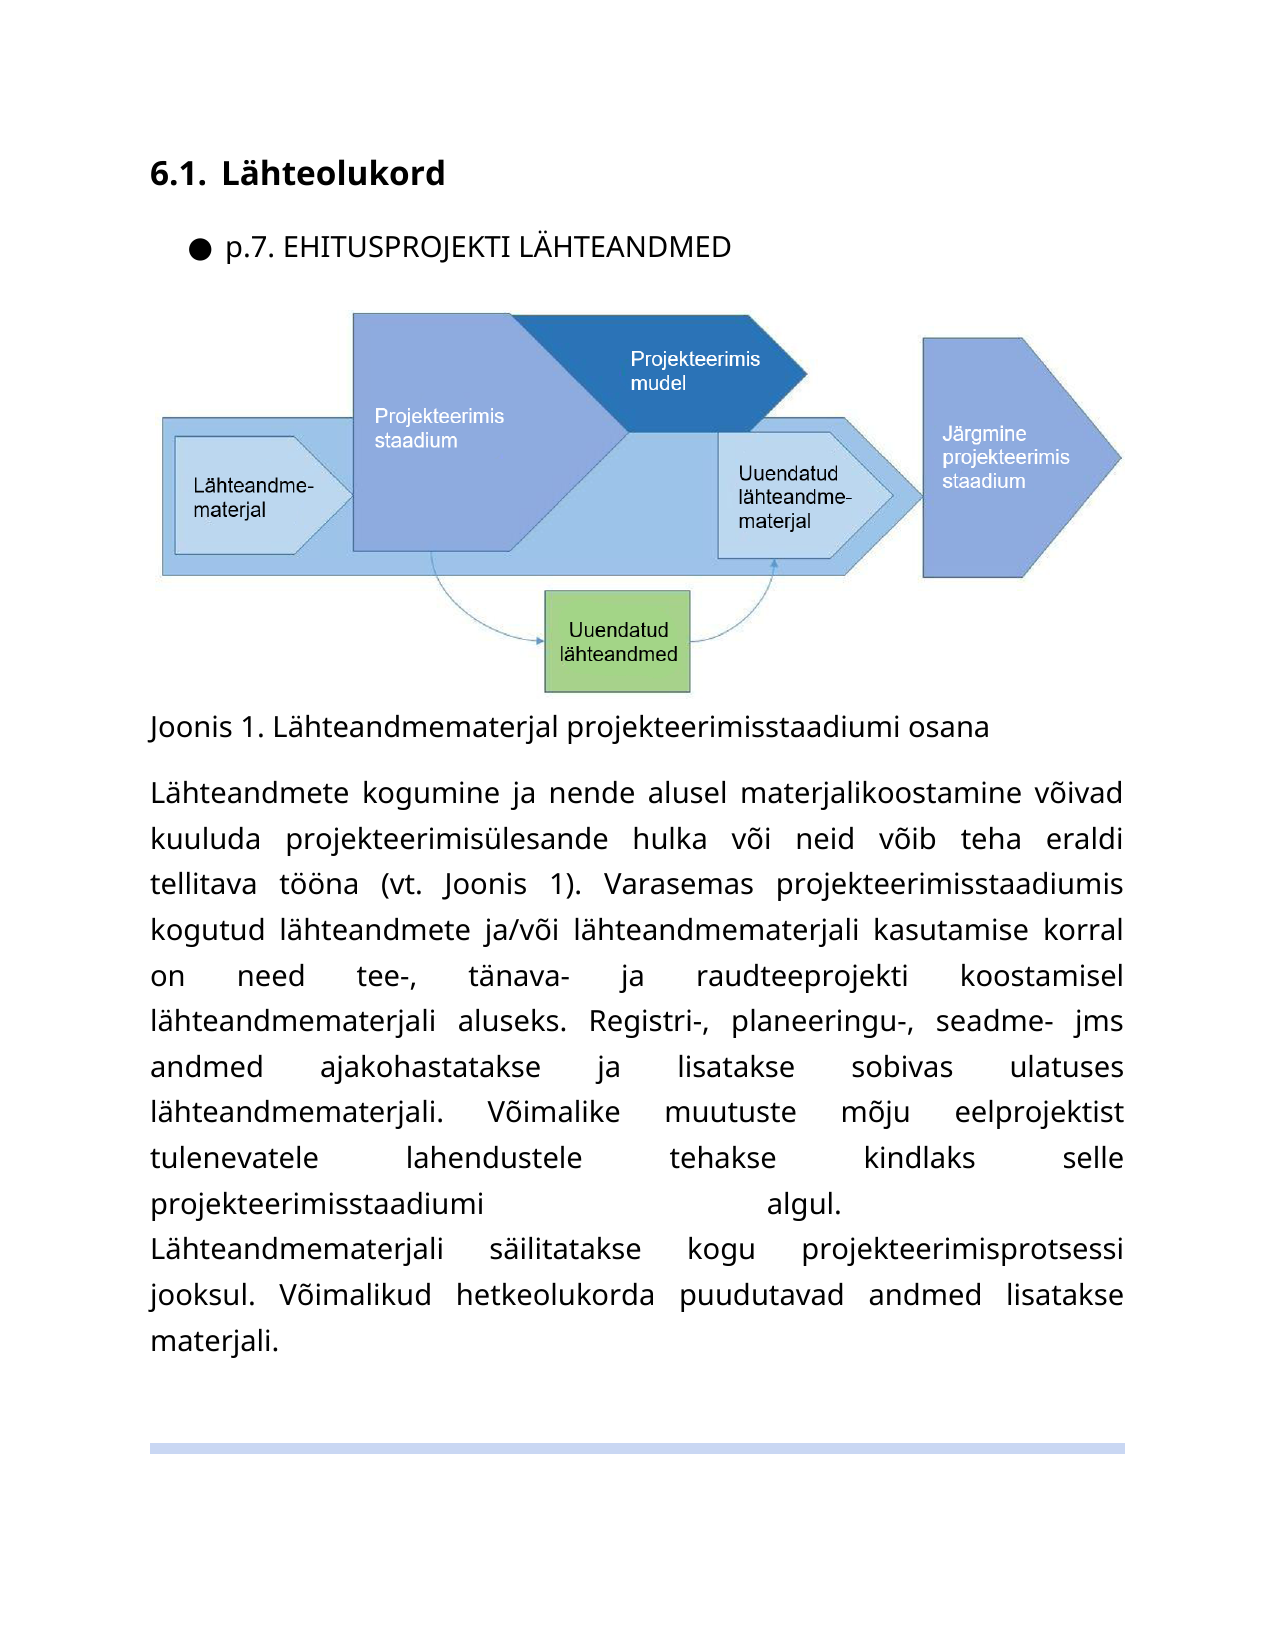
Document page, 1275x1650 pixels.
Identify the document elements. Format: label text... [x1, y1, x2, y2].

picture [150, 304, 1125, 700]
text Lähteandmete kogumine ja nende alusel materjalikoostamine võivad kuuluda projekteerimisülesande hulka või neid võib teha eraldi tellitava tööna (vt. Joonis 1). Varasemas projekteerimisstaadiumis kogutud lähteandmete ja/või lähteandmematerjali kasutamise korral on need tee-, tänava- ja raudteeprojekti koostamisel lähteandmematerjali aluseks. Registri-, planeeringu-, seadme- jms andmed ajakohastatakse ja lisatakse sobivas ulatuses lähteandmematerjali. Võimalike muutuste mõju eelprojektist tulenevatele lahendustele tehakse kindlaks selle projekteerimisstaadiumi algul. Lähteandmematerjali säilitatakse kogu projekteerimisprotsessi jooksul. Võimalikud hetkeolukorda puudutavad andmed lisatakse materjali. [150, 772, 1125, 1359]
list p.7. EHITUSPROJEKTI LÄHTEANDMED [187, 215, 1125, 274]
subtitle Lähteolukord [150, 150, 1125, 195]
picture [150, 1443, 1125, 1454]
text Joonis 1. Lähteandmematerjal projekteerimisstaadiumi osana [150, 700, 1125, 746]
